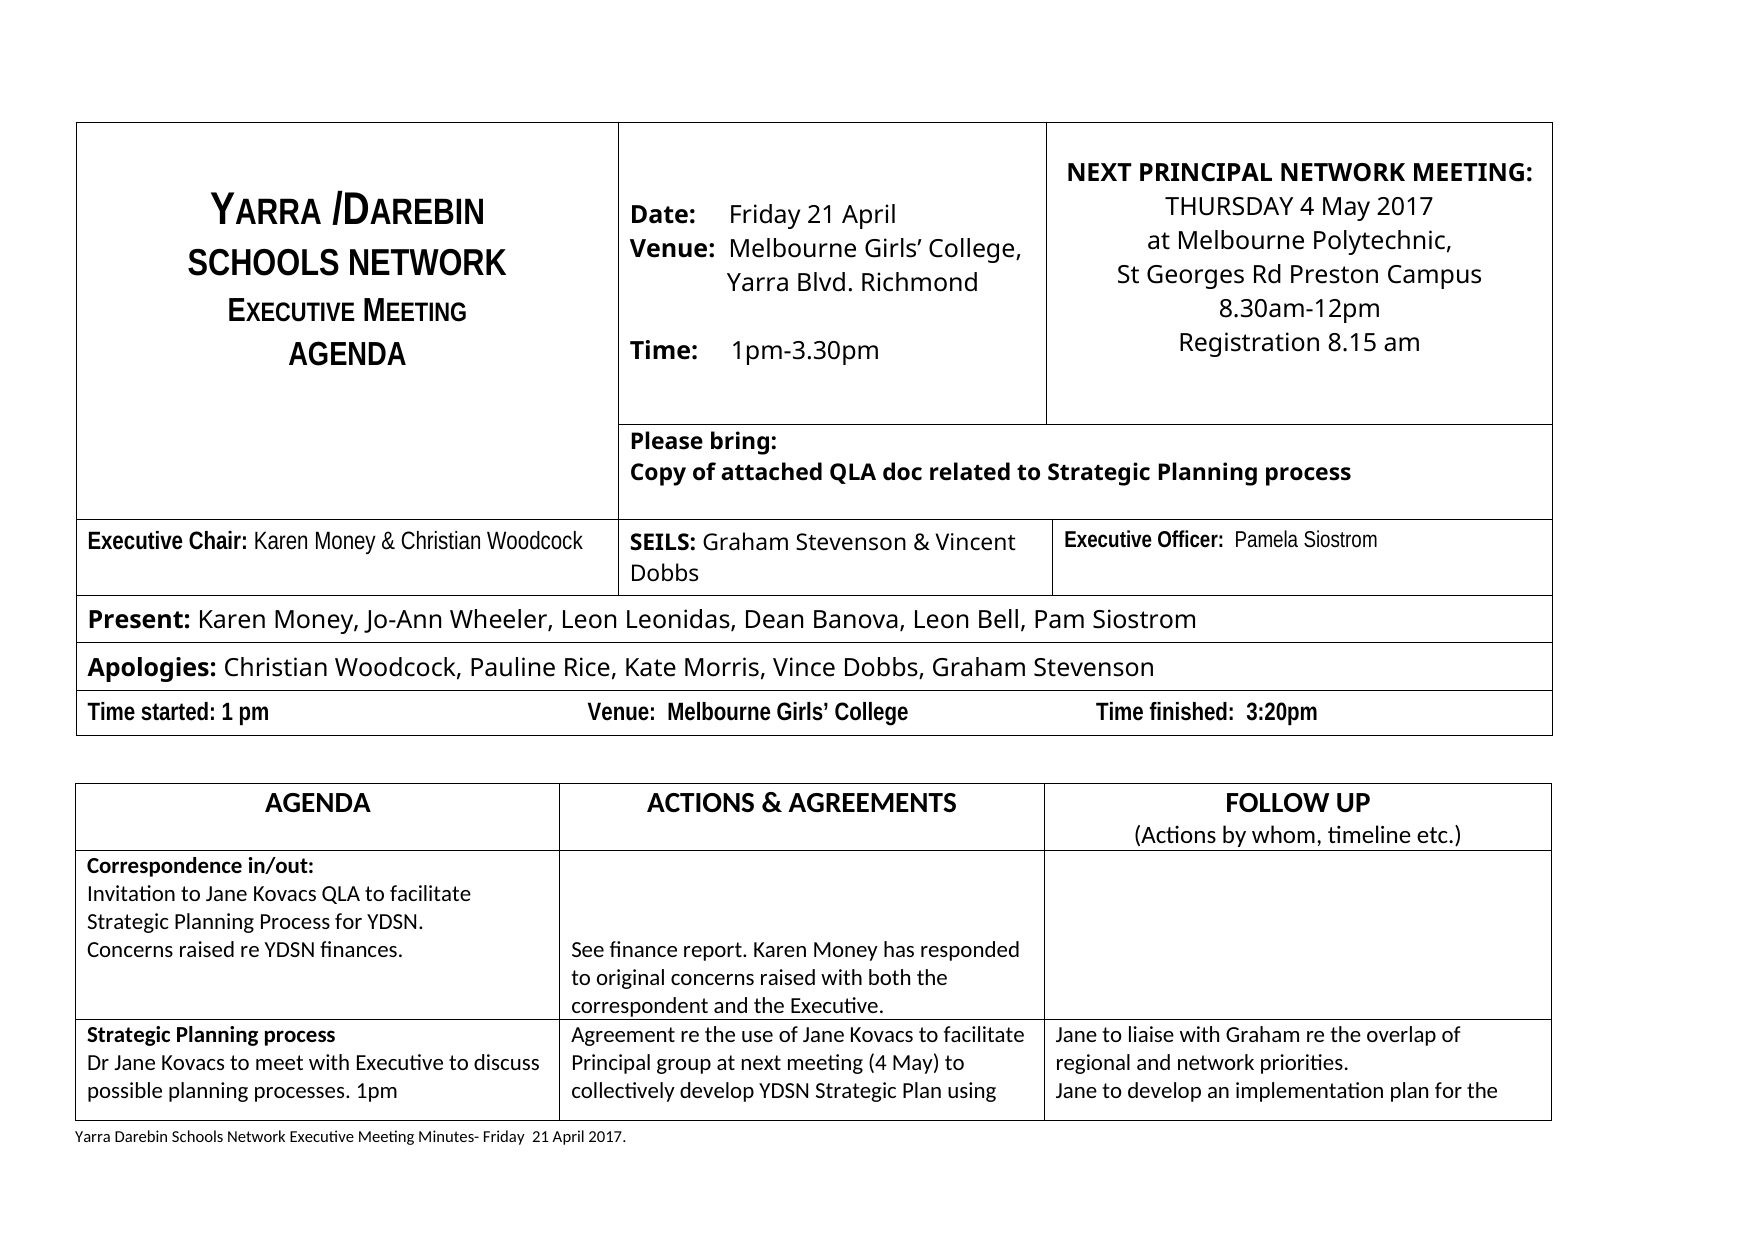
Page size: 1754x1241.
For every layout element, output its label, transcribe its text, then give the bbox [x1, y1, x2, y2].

table_cell Executive Chair: Karen Money & Christian Woodcock [77, 520, 618, 595]
table_cell Time started: 1 pm Venue: Melbourne Girls’ College Time finished: 3:20pm [77, 691, 1552, 735]
table_cell Please bring: Copy of attached QLA doc related to Strategic Planning process [619, 425, 1552, 519]
table_header Date: Friday 21 April Venue: Melbourne Girls’ College, Yarra Blvd. Richmond Time: 1pm-3.30pm [619, 123, 1046, 424]
table_header NEXT PRINCIPAL NETWORK MEETING: THURSDAY 4 May 2017 at Melbourne Polytechnic, St Georges Rd Preston Campus 8.30am-12pm Registration 8.15 am [1047, 123, 1552, 424]
table_cell Apologies: Christian Woodcock, Pauline Rice, Kate Morris, Vince Dobbs, Graham Stevenson [77, 643, 1552, 690]
table_cell SEILS: Graham Stevenson & Vincent Dobbs [619, 520, 1052, 595]
table_cell Correspondence in/out: Invitation to Jane Kovacs QLA to facilitate Strategic Planning Process for YDSN. Concerns raised re YDSN finances. [76, 851, 559, 1019]
table_header Yarra /Darebin SCHOOLS NETWORK Executive Meeting AGENDA [77, 123, 618, 519]
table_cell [1045, 1020, 1551, 1120]
table_header FOLLOW UP (Actions by whom, timeline etc.) [1045, 784, 1551, 850]
table_cell Executive Officer: Pamela Siostrom [1053, 520, 1552, 595]
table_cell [560, 1020, 1044, 1120]
table_cell Present: Karen Money, Jo-Ann Wheeler, Leon Leonidas, Dean Banova, Leon Bell, Pam Siostrom [77, 596, 1552, 642]
table_cell See finance report. Karen Money has responded to original concerns raised with both the correspondent and the Executive. [560, 851, 1044, 1019]
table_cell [76, 1020, 559, 1120]
table_cell [1045, 851, 1551, 1019]
table_header ACTIONS & AGREEMENTS [560, 784, 1044, 850]
table_header AGENDA [76, 784, 559, 850]
